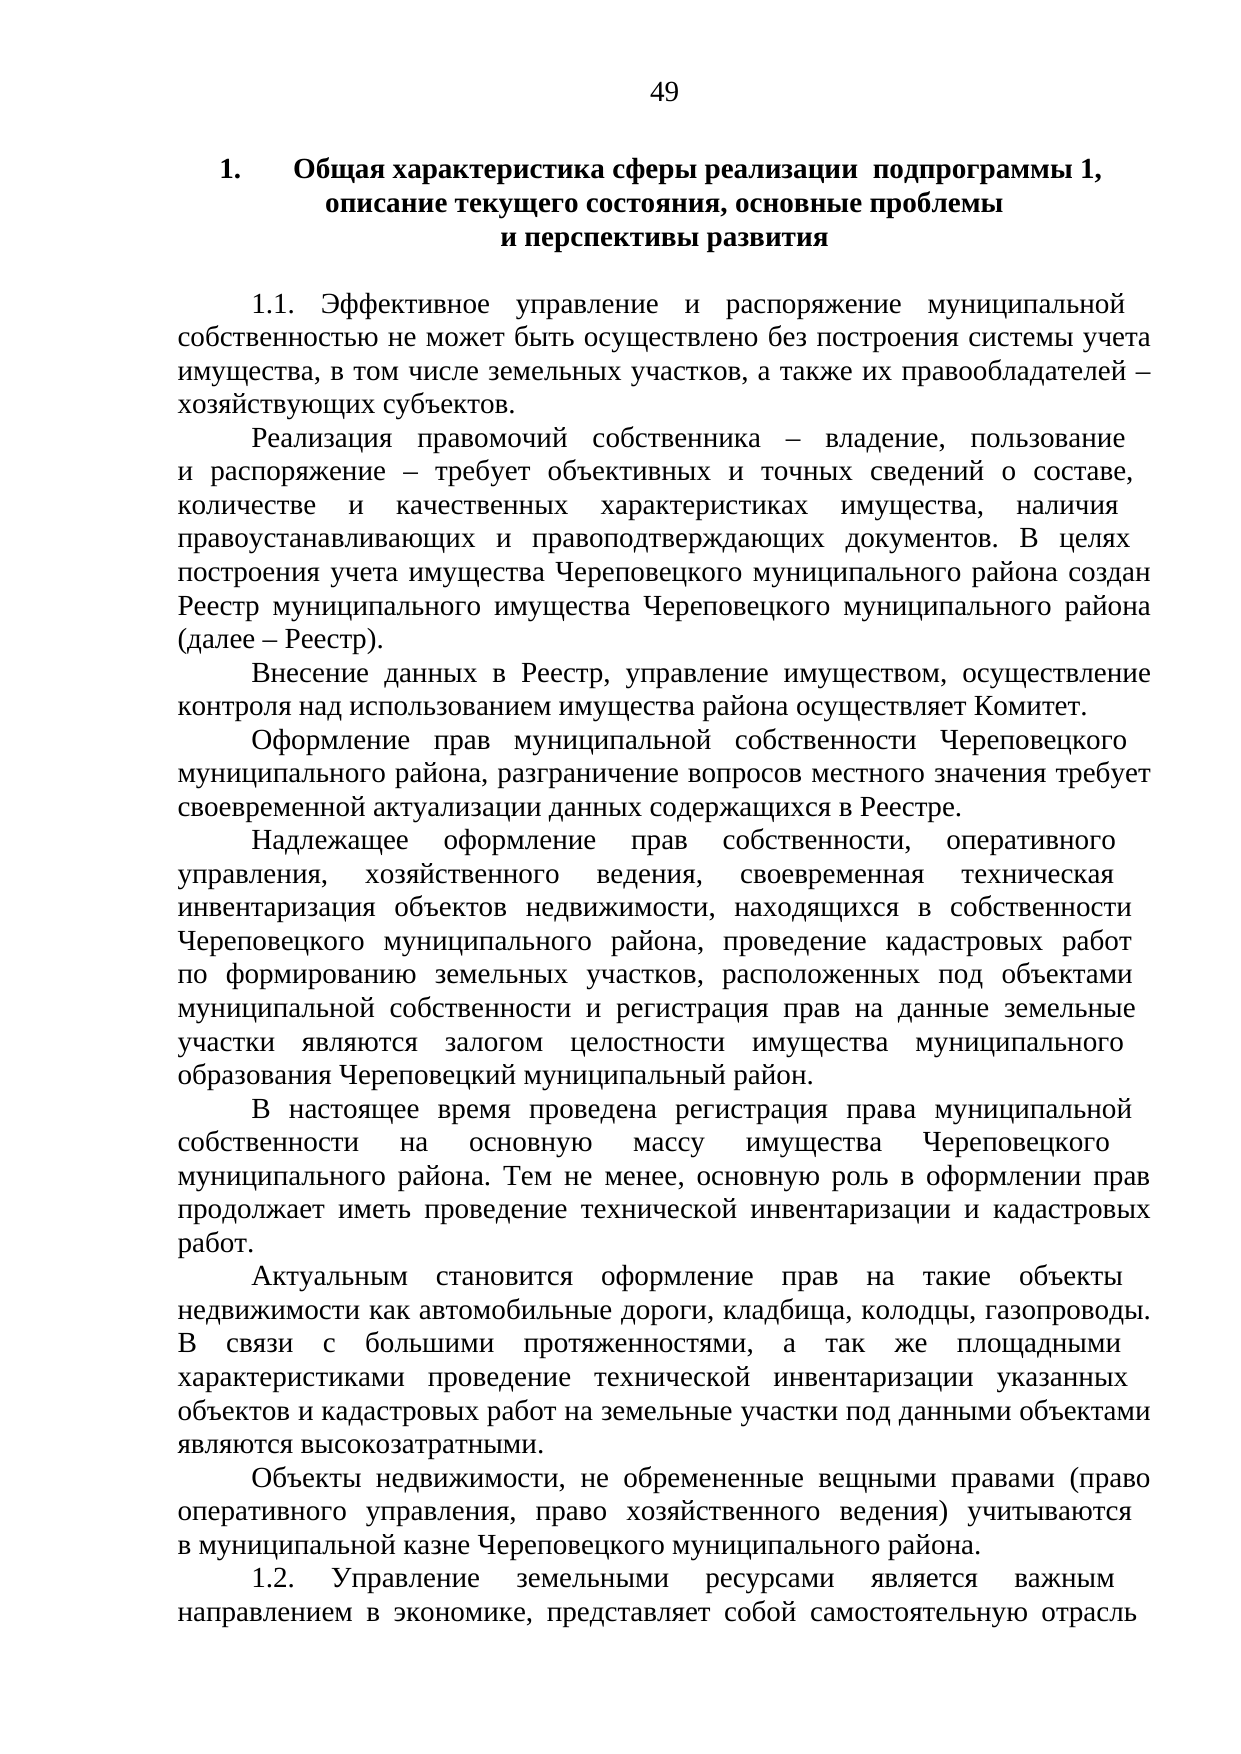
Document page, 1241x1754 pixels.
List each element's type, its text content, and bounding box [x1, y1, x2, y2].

text Надлежащее оформление прав собственности, оперативного управления, хозяйственного ведения, своевременная техническая инвентаризация объектов недвижимости, находящихся в собственности Череповецкого муниципального района, проведение кадастровых работ по формированию земельных участков, расположенных под объектами муниципальной собственности и регистрация прав на данные земельные участки являются залогом целостности имущества муниципального образования Череповецкий муниципальный район. [177, 822, 1152, 1091]
text 1.1. Эффективное управление и распоряжение муниципальной собственностью не может быть осуществлено без построения системы учета имущества, в том числе земельных участков, а также их правообладателей – хозяйствующих субъектов. [177, 286, 1152, 420]
text Объекты недвижимости, не обремененные вещными правами (право оперативного управления, право хозяйственного ведения) учитываются в муниципальной казне Череповецкого муниципального района. [177, 1460, 1152, 1560]
text и перспективы развития [177, 219, 1152, 252]
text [177, 1560, 1152, 1627]
list Общая характеристика сферы реализации подпрограммы 1, описание текущего состояния, основные проблемы [177, 152, 1152, 219]
text Внесение данных в Реестр, управление имуществом, осуществление контроля над использованием имущества района осуществляет Комитет. [177, 655, 1152, 722]
text Актуальным становится оформление прав на такие объекты недвижимости как автомобильные дороги, кладбища, колодцы, газопроводы. В связи с большими протяженностями, а так же площадными характеристиками проведение технической инвентаризации указанных объектов и кадастровых работ на земельные участки под данными объектами являются высокозатратными. [177, 1258, 1152, 1460]
text Оформление прав муниципальной собственности Череповецкого муниципального района, разграничение вопросов местного значения требует своевременной актуализации данных содержащихся в Реестре. [177, 722, 1152, 822]
text В настоящее время проведена регистрация права муниципальной собственности на основную массу имущества Череповецкого муниципального района. Тем не менее, основную роль в оформлении прав продолжает иметь проведение технической инвентаризации и кадастровых работ. [177, 1091, 1152, 1258]
text Реализация правомочий собственника – владение, пользование и распоряжение – требует объективных и точных сведений о составе, количестве и качественных характеристиках имущества, наличия правоустанавливающих и правоподтверждающих документов. В целях построения учета имущества Череповецкого муниципального района создан Реестр муниципального имущества Череповецкого муниципального района (далее – Реестр). [177, 420, 1152, 655]
